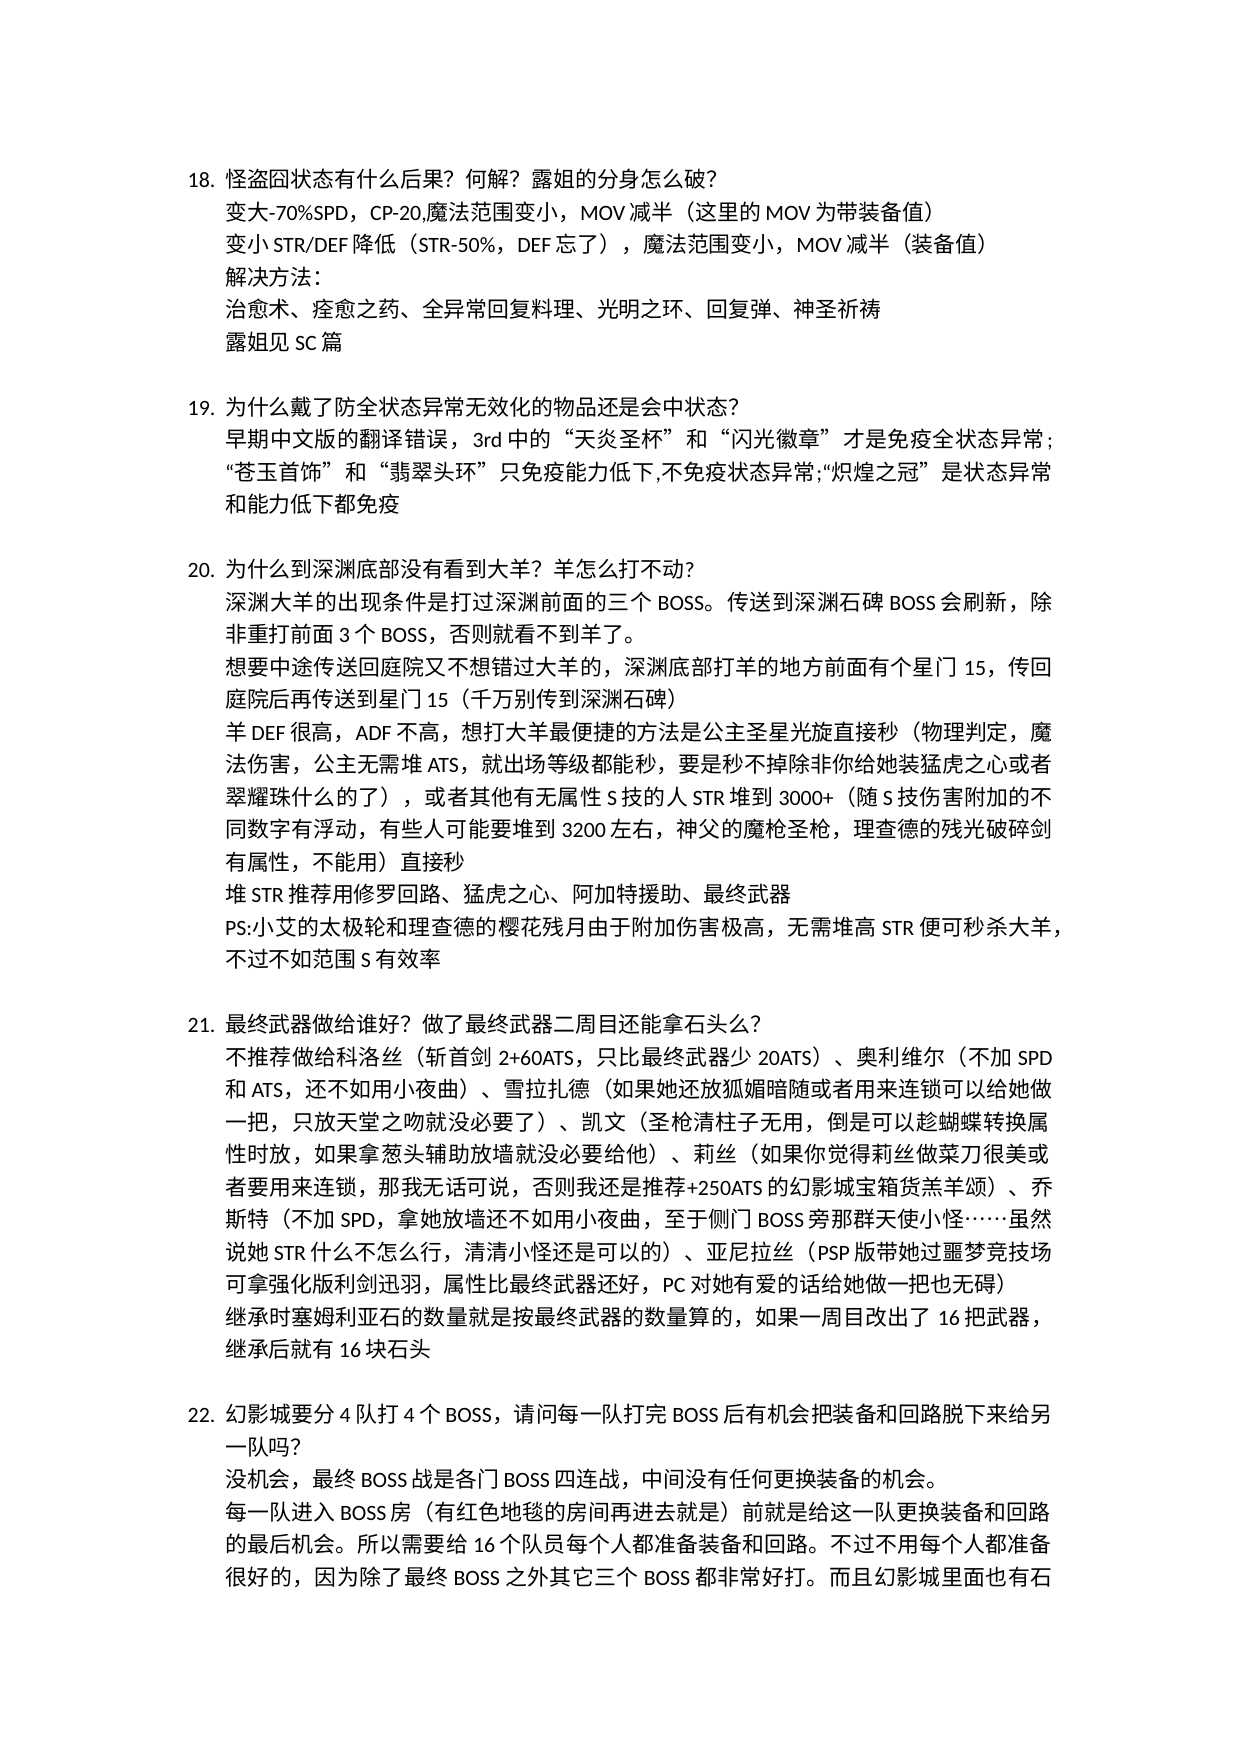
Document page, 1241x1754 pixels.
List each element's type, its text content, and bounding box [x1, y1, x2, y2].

list 治愈术、痊愈之药、全异常回复料理、光明之环、回复弹、神圣祈祷 [225, 292, 1053, 324]
list 羊DEF很高，ADF不高，想打大羊最便捷的方法是公主圣星光旋直接秒（物理判定，魔法伤害，公主无需堆ATS，就出场等级都能秒，要是秒不掉除非你给她装猛虎之心或者翠耀珠什么的了），或者其他有无属性S技的人STR堆到3000+（随S技伤害附加的不同数字有浮动，有些人可能要堆到3200左右，神父的魔枪圣枪，理查德的残光破碎剑有属性，不能用）直接秒 [225, 843, 1053, 877]
list 堆STR推荐用修罗回路、猛虎之心、阿加特援助、最终武器 [225, 877, 1053, 909]
list PS:小艾的太极轮和理查德的樱花残月由于附加伤害极高，无需堆高STR便可秒杀大羊，不过不如范围S有效率 [225, 909, 1053, 974]
list 为什么戴了防全状态异常无效化的物品还是会中状态？ 早期中文版的翻译错误，3rd中的“天炎圣杯”和“闪光徽章”才是免疫全状态异常;“苍玉首饰”和“翡翠头环”只免疫能力低下,不免疫状态异常;“炽煌之冠”是状态异常和能力低下都免疫 [187, 389, 1053, 519]
list 变小STR/DEF降低（STR-50%，DEF忘了），魔法范围变小，MOV减半（装备值） [225, 227, 1053, 259]
list 幻影城要分4队打4个BOSS，请问每一队打完BOSS后有机会把装备和回路脱下来给另一队吗？ 没机会，最终BOSS战是各门BOSS四连战，中间没有任何更换装备的机会。 [187, 1397, 1053, 1494]
list 想要中途传送回庭院又不想错过大羊的，深渊底部打羊的地方前面有个星门15，传回庭院后再传送到星门15（千万别传到深渊石碑） [225, 681, 1053, 714]
list 露姐见SC篇 [225, 324, 1053, 357]
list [225, 1526, 1053, 1592]
list 为什么到深渊底部没有看到大羊？羊怎么打不动? 深渊大羊的出现条件是打过深渊前面的三个BOSS。传送到深渊石碑BOSS会刷新，除非重打前面3个BOSS，否则就看不到羊了。 [187, 552, 1053, 649]
list 解决方法： [225, 259, 1053, 292]
list 最终武器做给谁好？做了最终武器二周目还能拿石头么？ 不推荐做给科洛丝（斩首剑2+60ATS，只比最终武器少20ATS）、奥利维尔（不加SPD和ATS，还不如用小夜曲）、雪拉扎德（如果她还放狐媚暗随或者用来连锁可以给她做一把，只放天堂之吻就没必要了）、凯文（圣枪清柱子无用，倒是可以趁蝴蝶转换属性时放，如果拿葱头辅助放墙就没必要给他）、莉丝（如果你觉得莉丝做菜刀很美或者要用来连锁，那我无话可说，否则我还是推荐+250ATS的幻影城宝箱货羔羊颂）、乔斯特（不加SPD，拿她放墙还不如用小夜曲，至于侧门BOSS旁那群天使小怪……虽然说她STR什么不怎么行，清清小怪还是可以的）、亚尼拉丝（PSP版带她过噩梦竞技场可拿强化版利剑迅羽，属性比最终武器还好，PC对她有爱的话给她做一把也无碍） [187, 1007, 1053, 1299]
list 羊DEF很高，ADF不高，想打大羊最便捷的方法是公主圣星光旋直接秒（物理判定，魔法伤害，公主无需堆ATS，就出场等级都能秒，要是秒不掉除非你给她装猛虎之心或者翠耀珠什么的了），或者其他有无属性S技的人STR堆到3000+（随S技伤害附加的不同数字有浮动，有些人可能要堆到3200左右，神父的魔枪圣枪，理查德的残光破碎剑有属性，不能用）直接秒 [225, 778, 1053, 817]
list 怪盗囧状态有什么后果？何解？露姐的分身怎么破？ 变大-70%SPD，CP-20,魔法范围变小，MOV减半（这里的MOV为带装备值） [187, 162, 1053, 227]
list 继承时塞姆利亚石的数量就是按最终武器的数量算的，如果一周目改出了16把武器，继承后就有16块石头 [225, 1299, 1053, 1364]
